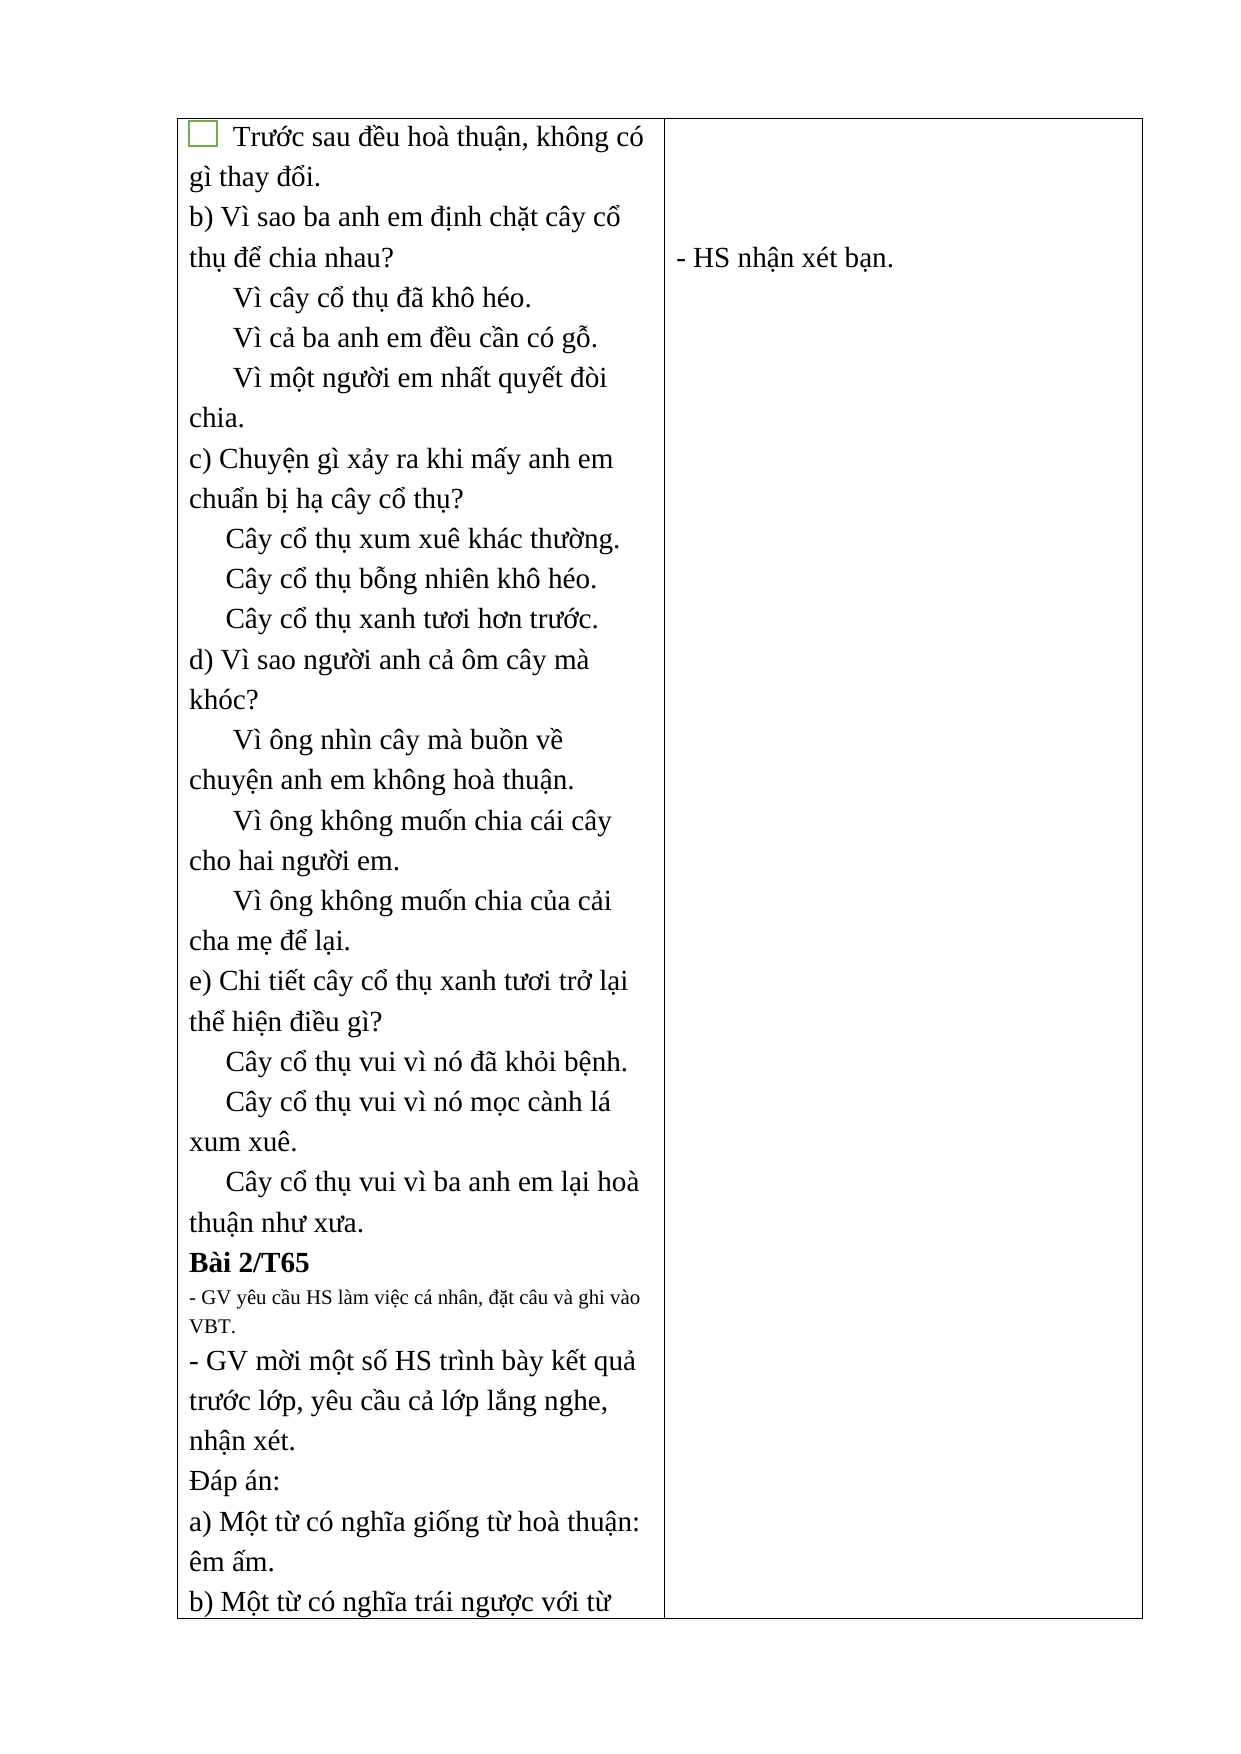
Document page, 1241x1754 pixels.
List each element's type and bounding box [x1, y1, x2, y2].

table_cell [665, 119, 1142, 1618]
table_cell [178, 119, 664, 1618]
